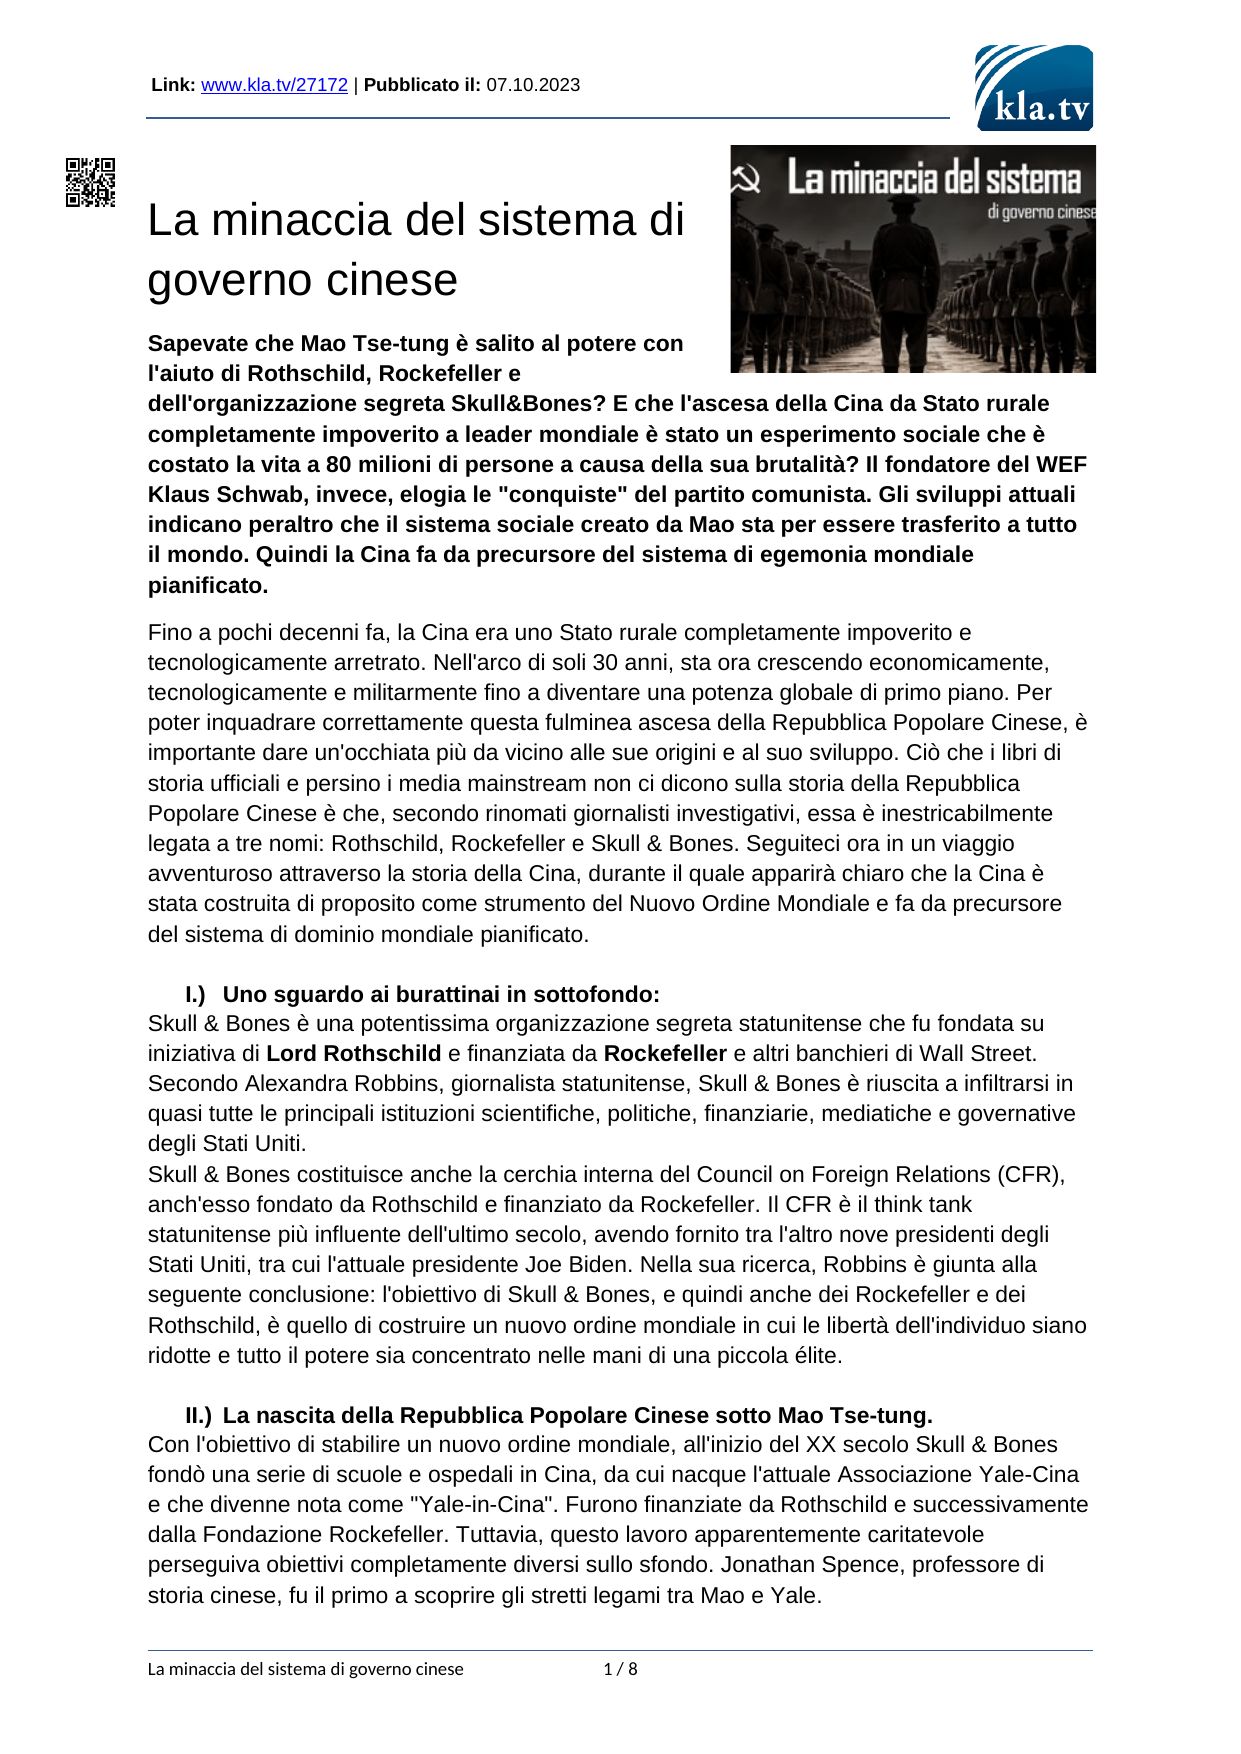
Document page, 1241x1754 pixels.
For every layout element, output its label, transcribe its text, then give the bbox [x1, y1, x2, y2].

list La nascita della Repubblica Popolare Cinese sotto Mao Tse-tung. [185, 1402, 1093, 1428]
text Con l'obiettivo di stabilire un nuovo ordine mondiale, all'inizio del XX secolo Skull & Bones fondò una serie di scuole e ospedali in Cina, da cui nacque l'attuale Associazione Yale-Cina e che divenne nota come "Yale-in-Cina". Furono finanziate da Rothschild e successivamente dalla Fondazione Rockefeller. Tuttavia, questo lavoro apparentemente caritatevole perseguiva obiettivi completamente diversi sullo sfondo. Jonathan Spence, professore di storia cinese, fu il primo a scoprire gli stretti legami tra Mao e Yale. [148, 1431, 1093, 1608]
text Skull & Bones è una potentissima organizzazione segreta statunitense che fu fondata su iniziativa di Lord Rothschild e finanziata da Rockefeller e altri banchieri di Wall Street. Secondo Alexandra Robbins, giornalista statunitense, Skull & Bones è riuscita a infiltrarsi in quasi tutte le principali istituzioni scientifiche, politiche, finanziarie, mediatiche e governative degli Stati Uniti. [148, 1009, 1093, 1157]
text La minaccia del sistema di governo cinese [148, 192, 1093, 306]
text Sapevate che Mao Tse-tung è salito al potere con l'aiuto di Rothschild, Rockefeller e dell'organizzazione segreta Skull&Bones? E che l'ascesa della Cina da Stato rurale completamente impoverito a leader mondiale è stato un esperimento sociale che è costato la vita a 80 milioni di persone a causa della sua brutalità? Il fondatore del WEF Klaus Schwab, invece, elogia le "conquiste" del partito comunista. Gli sviluppi attuali indicano peraltro che il sistema sociale creato da Mao sta per essere trasferito a tutto il mondo. Quindi la Cina fa da precursore del sistema di egemonia mondiale pianificato. [148, 330, 1093, 598]
text Skull & Bones costituisce anche la cerchia interna del Council on Foreign Relations (CFR), anch'esso fondato da Rothschild e finanziato da Rockefeller. Il CFR è il think tank statunitense più influente dell'ultimo secolo, avendo fornito tra l'altro nove presidenti degli Stati Uniti, tra cui l'attuale presidente Joe Biden. Nella sua ricerca, Robbins è giunta alla seguente conclusione: l'obiettivo di Skull & Bones, e quindi anche dei Rockefeller e dei Rothschild, è quello di costruire un nuovo ordine mondiale in cui le libertà dell'individuo siano ridotte e tutto il potere sia concentrato nelle mani di una piccola élite. [148, 1161, 1093, 1368]
text Fino a pochi decenni fa, la Cina era uno Stato rurale completamente impoverito e tecnologicamente arretrato. Nell'arco di soli 30 anni, sta ora crescendo economicamente, tecnologicamente e militarmente fino a diventare una potenza globale di primo piano. Per poter inquadrare correttamente questa fulminea ascesa della Repubblica Popolare Cinese, è importante dare un'occhiata più da vicino alle sue origini e al suo sviluppo. Ciò che i libri di storia ufficiali e persino i media mainstream non ci dicono sulla storia della Repubblica Popolare Cinese è che, secondo rinomati giornalisti investigativi, essa è inestricabilmente legata a tre nomi: Rothschild, Rockefeller e Skull & Bones. Seguiteci ora in un viaggio avventuroso attraverso la storia della Cina, durante il quale apparirà chiaro che la Cina è stata costruita di proposito come strumento del Nuovo Ordine Mondiale e fa da precursore del sistema di dominio mondiale pianificato. [148, 618, 1093, 947]
picture [58, 150, 118, 210]
list Uno sguardo ai burattinai in sottofondo: [185, 981, 1093, 1007]
